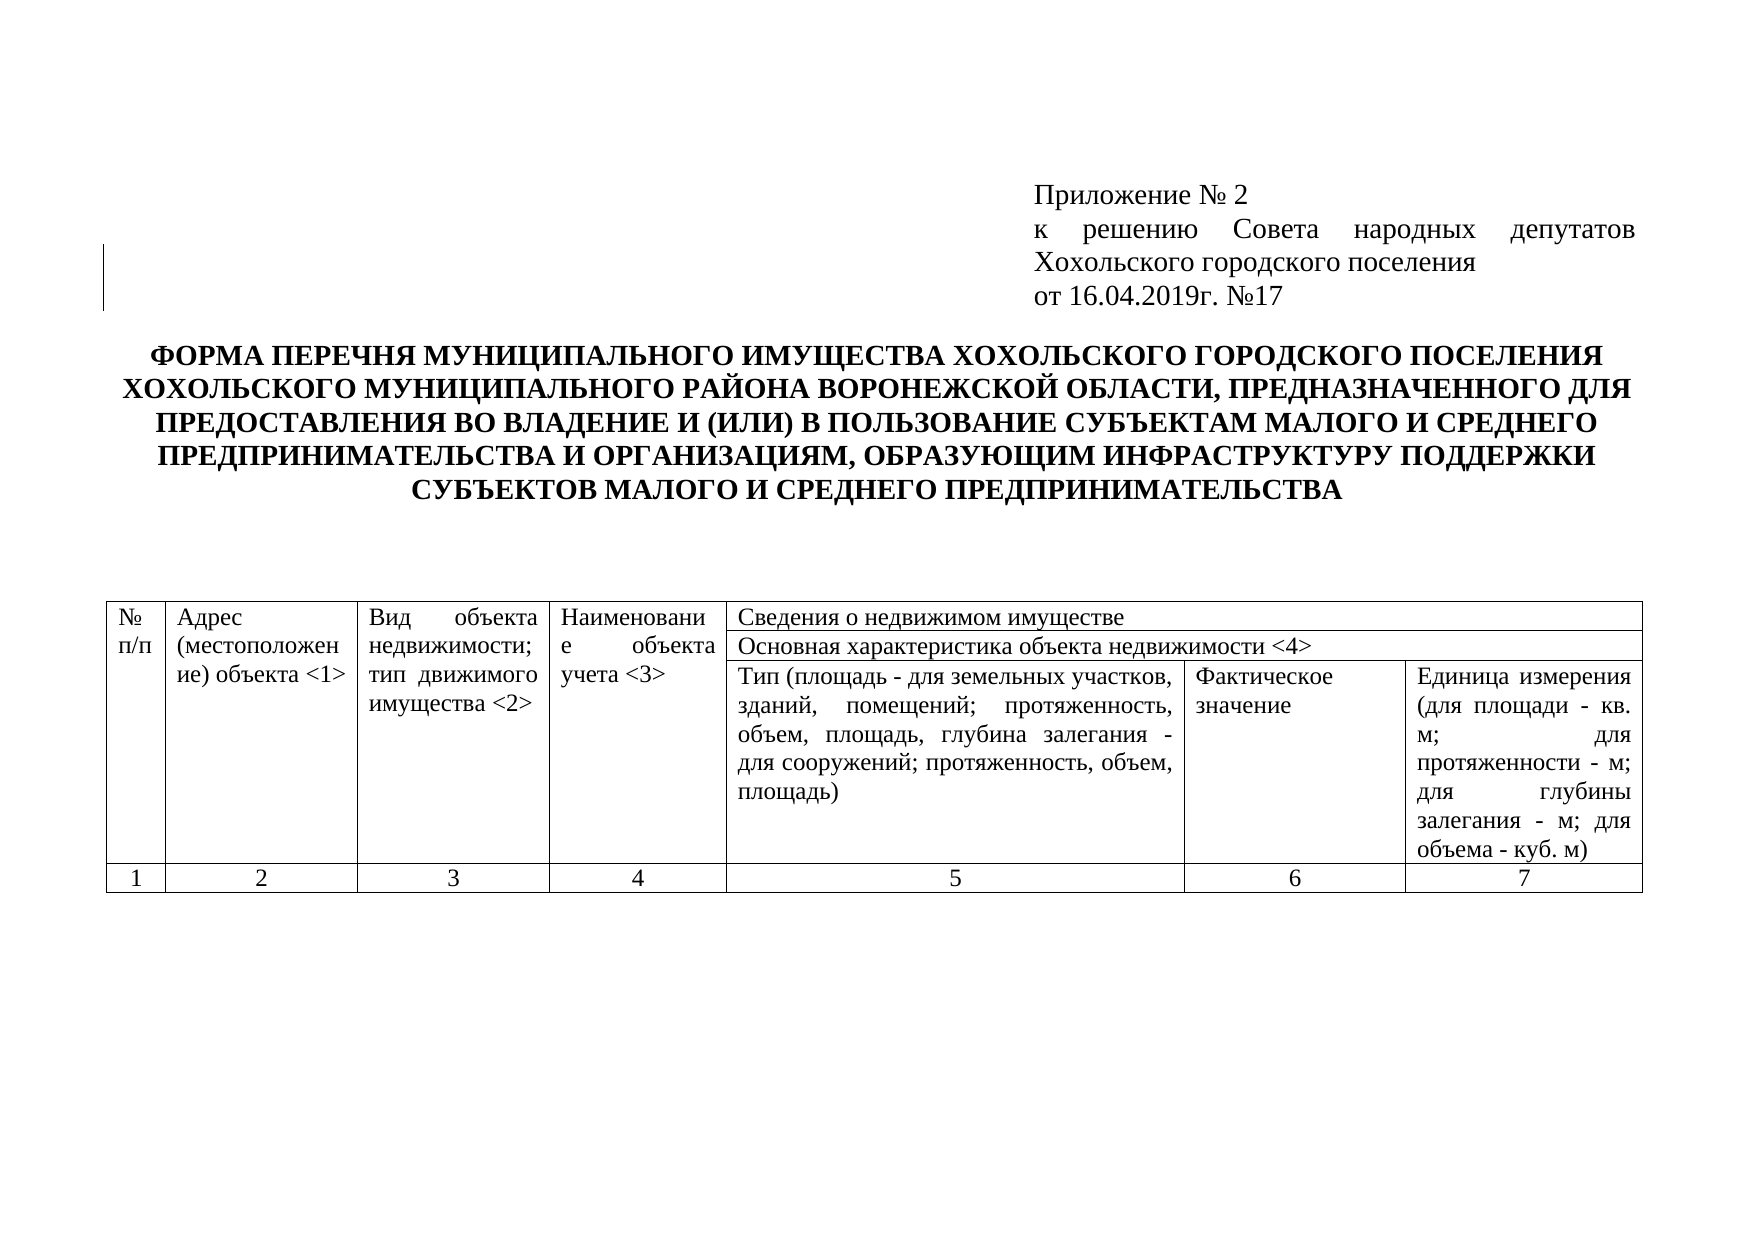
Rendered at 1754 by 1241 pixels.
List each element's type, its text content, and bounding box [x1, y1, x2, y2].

table_cell Тип (площадь - для земельных участков, зданий, помещений; протяженность, объем, площадь, глубина залегания - для сооружений; протяженность, объем, площадь) [727, 661, 1184, 862]
table_header Вид объекта недвижимости; тип движимого имущества <2> [358, 602, 549, 862]
text Приложение № 2 [1034, 177, 1636, 211]
table_cell 5 [727, 864, 1184, 892]
title ФОРМА ПЕРЕЧНЯ МУНИЦИПАЛЬНОГО ИМУЩЕСТВА ХОХОЛЬСКОГО ГОРОДСКОГО ПОСЕЛЕНИЯ ХОХОЛЬСКОГО МУНИЦИПАЛЬНОГО РАЙОНА ВОРОНЕЖСКОЙ ОБЛАСТИ, ПРЕДНАЗНАЧЕННОГО ДЛЯ ПРЕДОСТАВЛЕНИЯ ВО ВЛАДЕНИЕ И (ИЛИ) В ПОЛЬЗОВАНИЕ СУБЪЕКТАМ МАЛОГО И СРЕДНЕГО ПРЕДПРИНИМАТЕЛЬСТВА И ОРГАНИЗАЦИЯМ, ОБРАЗУЮЩИМ ИНФРАСТРУКТУРУ ПОДДЕРЖКИ СУБЪЕКТОВ МАЛОГО И СРЕДНЕГО ПРЕДПРИНИМАТЕЛЬСТВА [118, 338, 1636, 505]
text от 16.04.2019г. №17 [1034, 278, 1636, 311]
table_cell Основная характеристика объекта недвижимости <4> [727, 631, 1642, 660]
text к решению Совета народных депутатов Хохольского городского поселения [1034, 211, 1636, 278]
table_cell Единица измерения (для площади - кв. м; для протяженности - м; для глубины залегания - м; для объема - куб. м) [1406, 661, 1642, 862]
table_cell 2 [166, 864, 357, 892]
table_header Наименование объекта учета <3> [550, 602, 726, 862]
table_cell 1 [107, 864, 165, 892]
table_cell Фактическое значение [1185, 661, 1405, 862]
table_cell 4 [550, 864, 726, 892]
table_header № п/п [107, 602, 165, 862]
table_cell 6 [1185, 864, 1405, 892]
table_header Сведения о недвижимом имуществе [727, 602, 1642, 630]
table_cell 3 [358, 864, 549, 892]
table_header Адрес (местоположение) объекта <1> [166, 602, 357, 862]
table_cell 7 [1406, 864, 1642, 892]
